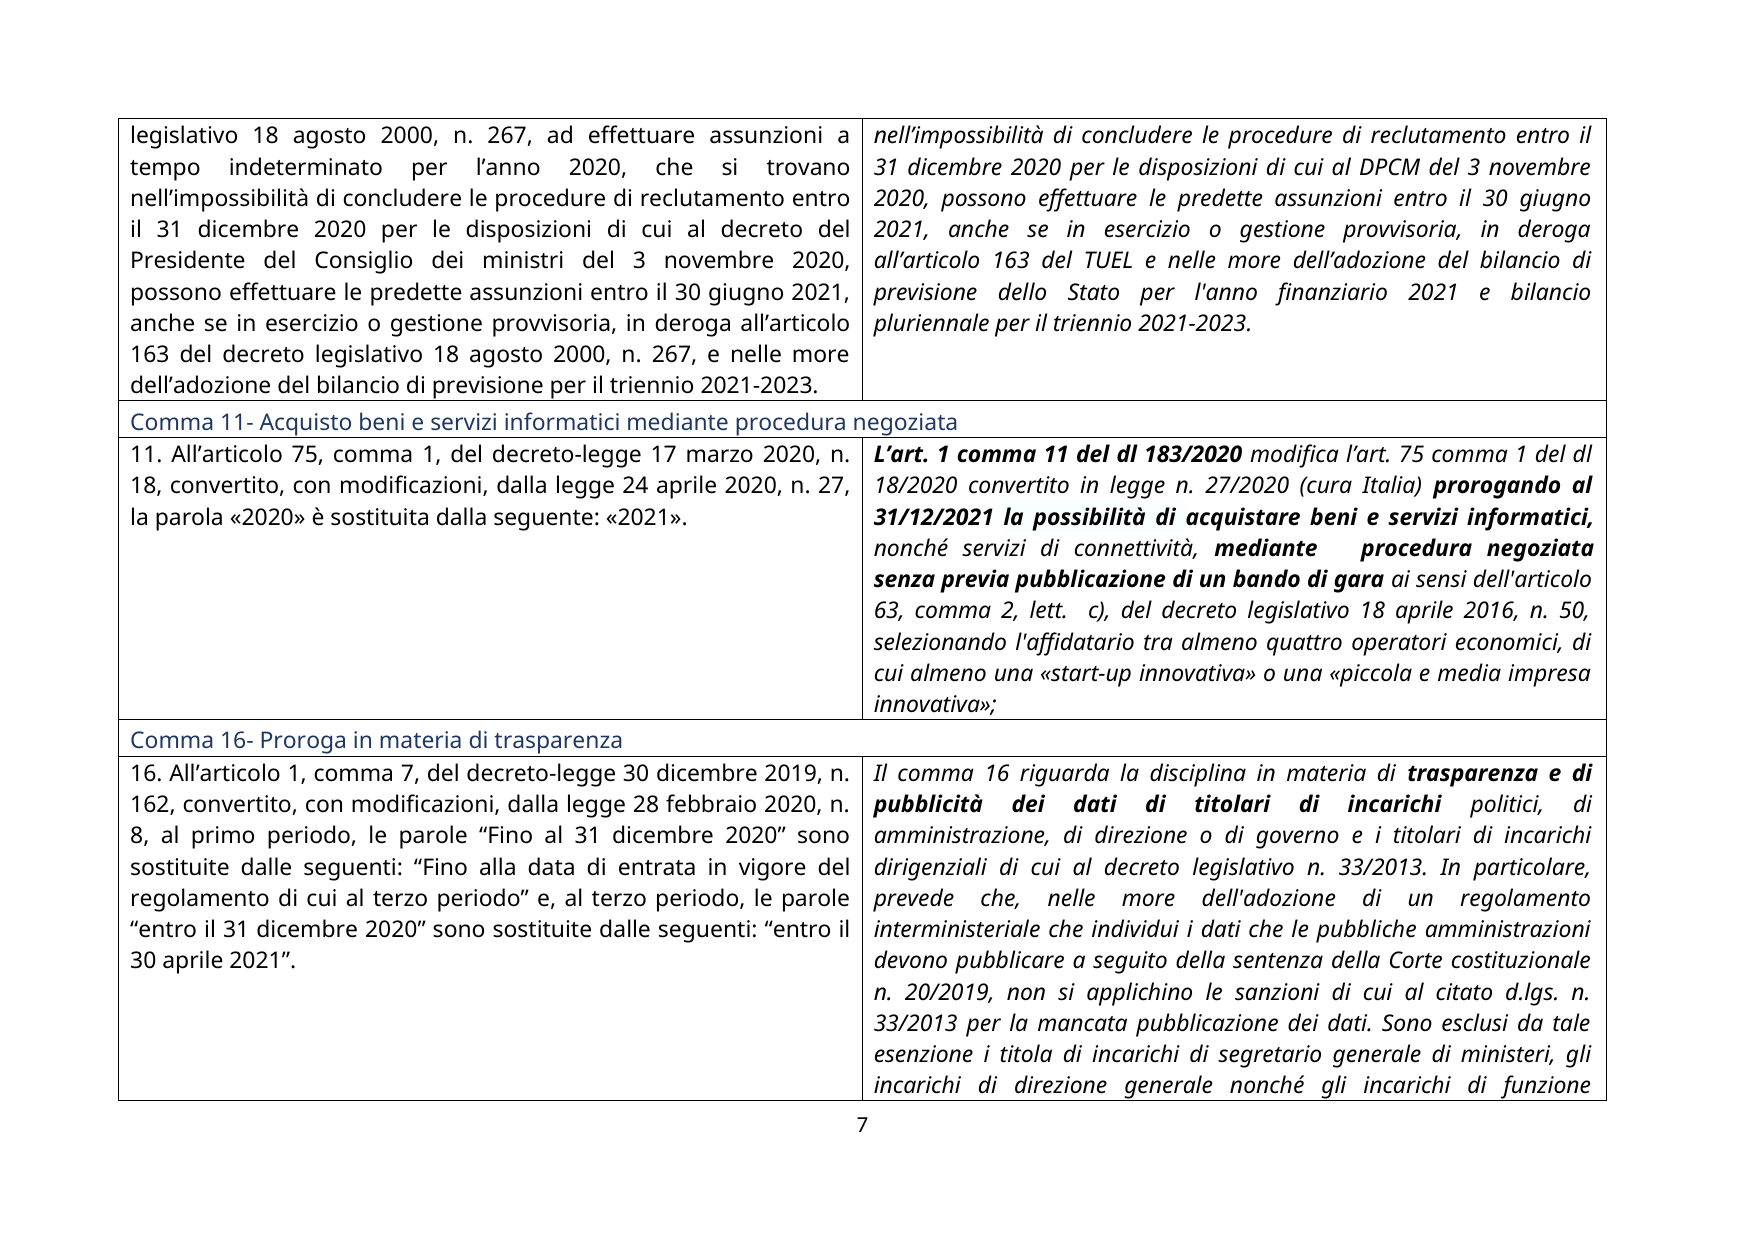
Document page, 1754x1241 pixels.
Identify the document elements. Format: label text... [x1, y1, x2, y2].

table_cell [119, 119, 862, 400]
table_cell L’art. 1 comma 11 del dl 183/2020 modifica l’art. 75 comma 1 del dl 18/2020 convertito in legge n. 27/2020 (cura Italia) prorogando al 31/12/2021 la possibilità di acquistare beni e servizi informatici, nonché servizi di connettività, mediante procedura negoziata senza previa pubblicazione di un bando di gara ai sensi dell'articolo 63, comma 2, lett. c), del decreto legislativo 18 aprile 2016, n. 50, selezionando l'affidatario tra almeno quattro operatori economici, di cui almeno una «start-up innovativa» o una «piccola e media impresa innovativa»; [863, 438, 1606, 719]
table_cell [863, 757, 1606, 1100]
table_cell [863, 119, 1606, 400]
table_cell 11. All’articolo 75, comma 1, del decreto-legge 17 marzo 2020, n. 18, convertito, con modificazioni, dalla legge 24 aprile 2020, n. 27, la parola «2020» è sostituita dalla seguente: «2021». [119, 438, 862, 719]
table_cell Comma 16- Proroga in materia di trasparenza [119, 720, 1606, 756]
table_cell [119, 757, 862, 1100]
table_cell Comma 11- Acquisto beni e servizi informatici mediante procedura negoziata [119, 401, 1606, 437]
